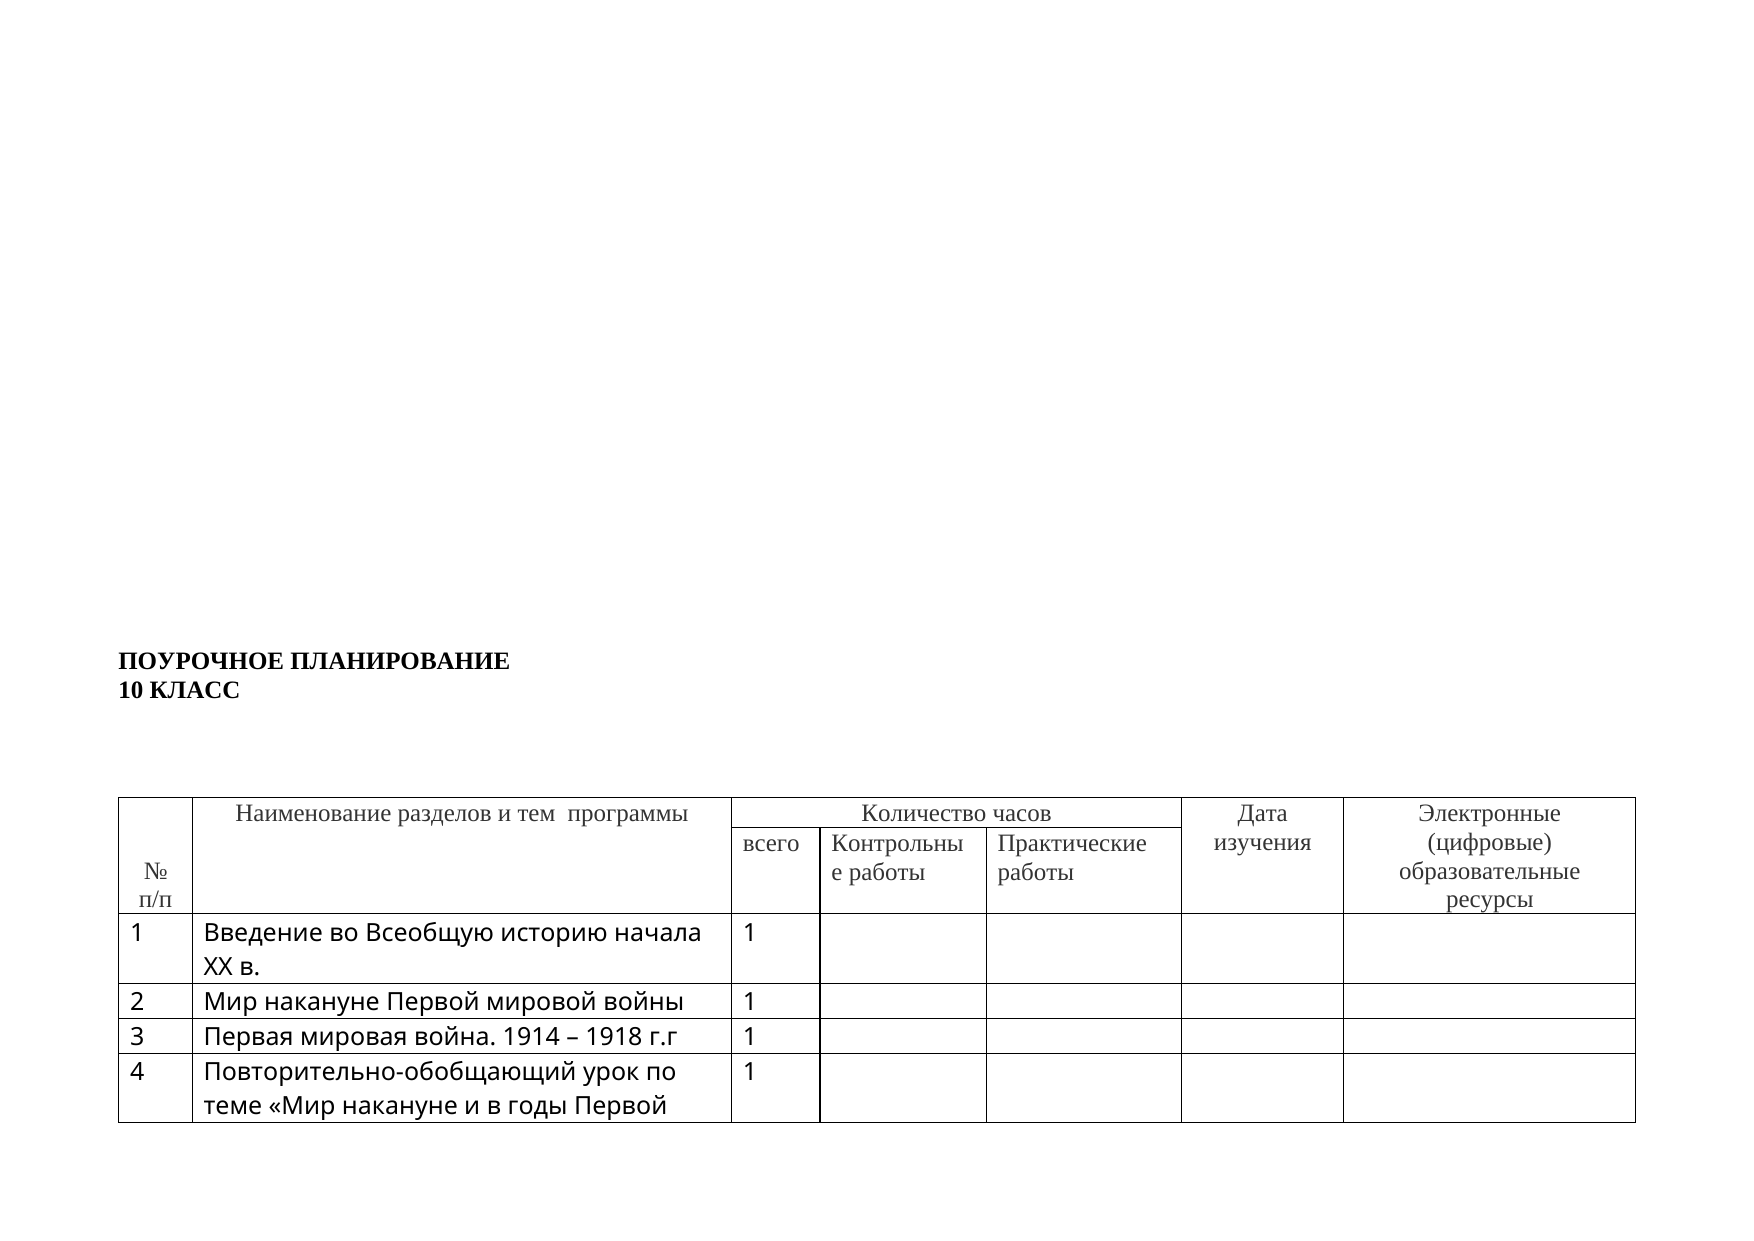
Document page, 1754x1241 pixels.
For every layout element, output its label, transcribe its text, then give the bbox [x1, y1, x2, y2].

table_cell Введение во Всеобщую историю начала ХХ в. [193, 914, 731, 982]
table_header № п/п [119, 798, 192, 913]
table_cell 3 [119, 1019, 192, 1053]
table_cell 1 [732, 1054, 819, 1122]
table_cell [1182, 914, 1343, 982]
table_cell [1344, 1019, 1635, 1053]
table_cell [821, 1019, 986, 1053]
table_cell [193, 1054, 731, 1122]
table_cell 1 [732, 1019, 819, 1053]
table_cell Мир накануне Первой мировой войны [193, 984, 731, 1017]
table_header Электронные (цифровые) образовательные ресурсы [1344, 798, 1635, 913]
table_cell 2 [119, 984, 192, 1017]
table_cell 1 [119, 914, 192, 982]
table_cell 1 [732, 984, 819, 1017]
table_cell 4 [119, 1054, 192, 1122]
table_cell [821, 914, 986, 982]
text ПОУРОЧНОЕ ПЛАНИРОВАНИЕ [118, 646, 1636, 675]
table_cell Практические работы [987, 828, 1181, 913]
table_header Дата изучения [1182, 798, 1343, 913]
text 10 КЛАСС [118, 675, 1636, 703]
table_cell [987, 1019, 1181, 1053]
table_cell [821, 984, 986, 1017]
table_cell [1182, 984, 1343, 1017]
table_cell [987, 1054, 1181, 1122]
table_cell [987, 914, 1181, 982]
table_cell Контрольные работы [821, 828, 986, 913]
table_cell [1344, 1054, 1635, 1122]
table_cell 1 [732, 914, 819, 982]
table_header Наименование разделов и тем программы [193, 798, 731, 913]
table_cell [1344, 984, 1635, 1017]
table_header Количество часов [732, 798, 1181, 827]
table_cell [987, 984, 1181, 1017]
table_cell Первая мировая война. 1914 – 1918 г.г [193, 1019, 731, 1053]
table_cell [821, 1054, 986, 1122]
table_cell [1182, 1019, 1343, 1053]
table_cell [1344, 914, 1635, 982]
table_cell [1182, 1054, 1343, 1122]
table_cell всего [732, 828, 819, 913]
